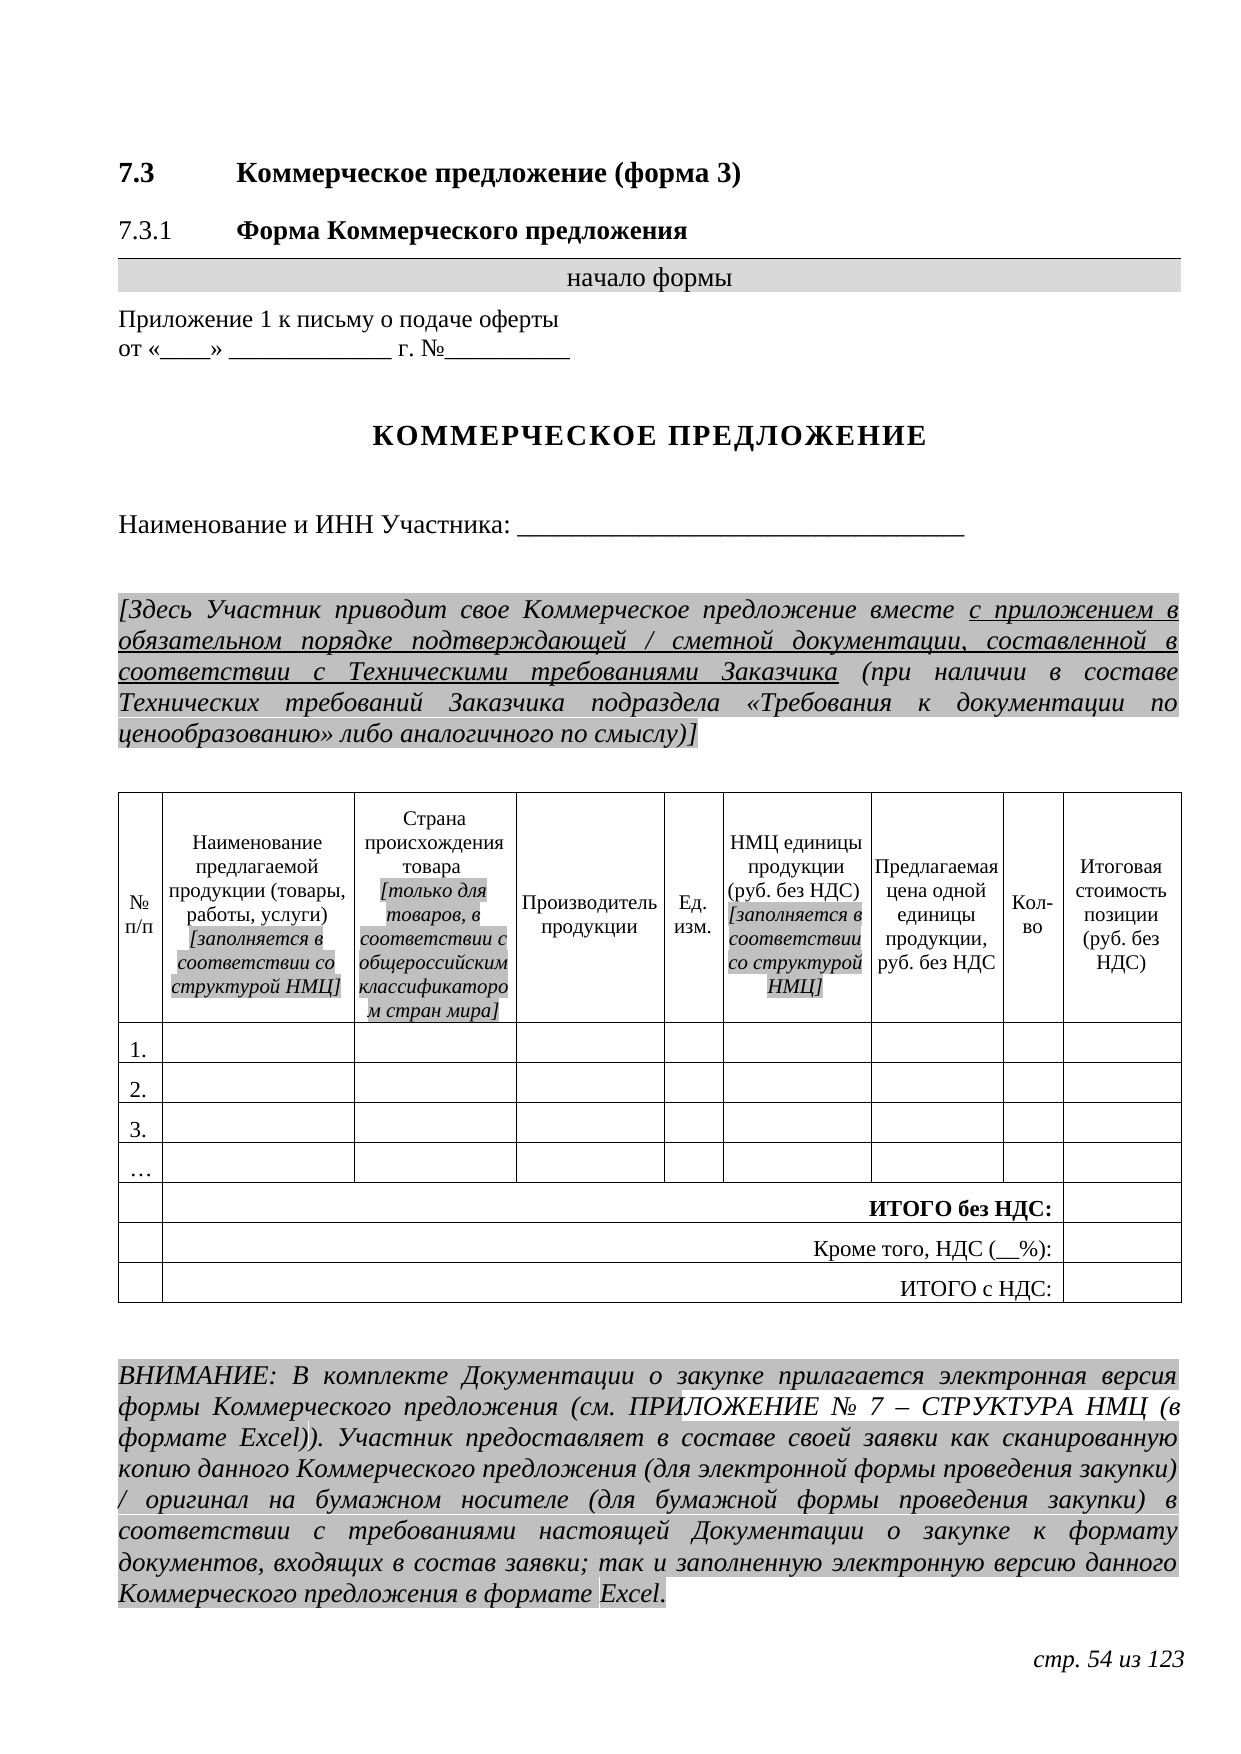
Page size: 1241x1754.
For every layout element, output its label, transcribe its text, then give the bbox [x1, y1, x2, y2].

table_cell [872, 1023, 1003, 1062]
text ВНИМАНИЕ: В комплекте Документации о закупке прилагается электронная версия формы Коммерческого предложения (см. ПРИЛОЖЕНИЕ № 7 – СТРУКТУРА НМЦ (в формате Excel)). Участник предоставляет в составе своей заявки как сканированную копию данного Коммерческого предложения (для электронной формы проведения закупки) / оригинал на бумажном носителе (для бумажной формы проведения закупки) в соответствии с требованиями настоящей Документации о закупке к формату документов, входящих в состав заявки; так и заполненную электронную версию данного Коммерческого предложения в формате Excel. [118, 1359, 1181, 1608]
table_header Страна происхождения товара [только для товаров, в соответствии с общероссийским классификатором стран мира] [355, 793, 516, 1022]
table_cell [1064, 1143, 1181, 1182]
table_cell [1064, 1263, 1181, 1302]
table_cell [665, 1063, 723, 1102]
table_cell … [119, 1143, 162, 1182]
table_cell [517, 1143, 664, 1182]
table_header Кол-во [1004, 793, 1063, 1022]
table_cell 2. [119, 1063, 162, 1102]
table_cell [724, 1023, 871, 1062]
table_cell ИТОГО с НДС: [163, 1263, 1063, 1302]
table_cell [1064, 1183, 1181, 1222]
table_cell [872, 1063, 1003, 1102]
text начало формы [118, 259, 1181, 292]
table_cell [1064, 1103, 1181, 1142]
table_cell [355, 1063, 516, 1102]
table_cell [665, 1023, 723, 1062]
table_cell 3. [119, 1103, 162, 1142]
table_header Предлагаемая цена одной единицы продукции, руб. без НДС [872, 793, 1003, 1022]
table_cell [119, 1183, 162, 1222]
table_cell [1064, 1223, 1181, 1262]
table_cell [724, 1103, 871, 1142]
table_cell [163, 1103, 354, 1142]
table_header Наименование предлагаемой продукции (товары, работы, услуги) [заполняется в соответствии со структурой НМЦ] [163, 793, 354, 1022]
table_cell [872, 1103, 1003, 1142]
table_cell [1064, 1023, 1181, 1062]
table_cell [119, 1263, 162, 1302]
table_cell [163, 1143, 354, 1182]
subtitle Коммерческое предложение (форма 3) [118, 156, 1181, 189]
table_cell 1. [119, 1023, 162, 1062]
table_cell [119, 1223, 162, 1262]
table_cell Кроме того, НДС (__%): [163, 1223, 1063, 1262]
text [Здесь Участник приводит свое Коммерческое предложение вместе с приложением в обязательном порядке подтверждающей / сметной документации, составленной в соответствии с Техническими требованиями Заказчика (при наличии в составе Технических требований Заказчика подраздела «Требования к документации по ценообразованию» либо аналогичного по смыслу)] [118, 593, 1181, 748]
table_cell [355, 1103, 516, 1142]
text Наименование и ИНН Участника: _________________________________ [118, 508, 1181, 539]
table_cell [1004, 1103, 1063, 1142]
text Форма Коммерческого предложения [118, 214, 1181, 245]
table_cell [517, 1023, 664, 1062]
table_cell [665, 1103, 723, 1142]
text Коммерческое предложение [118, 418, 1181, 452]
table_cell [355, 1023, 516, 1062]
table_cell ИТОГО без НДС: [163, 1183, 1063, 1222]
table_header Производитель продукции [517, 793, 664, 1022]
table_cell [163, 1063, 354, 1102]
table_cell [517, 1103, 664, 1142]
table_header № п/п [119, 793, 162, 1022]
table_cell [872, 1143, 1003, 1182]
table_header НМЦ единицы продукции (руб. без НДС) [заполняется в соответствии со структурой НМЦ] [724, 793, 871, 1022]
table_cell [724, 1143, 871, 1182]
table_cell [665, 1143, 723, 1182]
table_cell [1004, 1023, 1063, 1062]
table_cell [355, 1143, 516, 1182]
table_cell [724, 1063, 871, 1102]
table_header Итоговая стоимость позиции (руб. без НДС) [1064, 793, 1181, 1022]
text Приложение 1 к письму о подаче оферты от «____» _____________ г. №__________ [118, 304, 1181, 362]
table_cell [163, 1023, 354, 1062]
table_cell [1064, 1063, 1181, 1102]
table_header Ед. изм. [665, 793, 723, 1022]
table_cell [517, 1063, 664, 1102]
table_cell [1004, 1063, 1063, 1102]
table_cell [1004, 1143, 1063, 1182]
